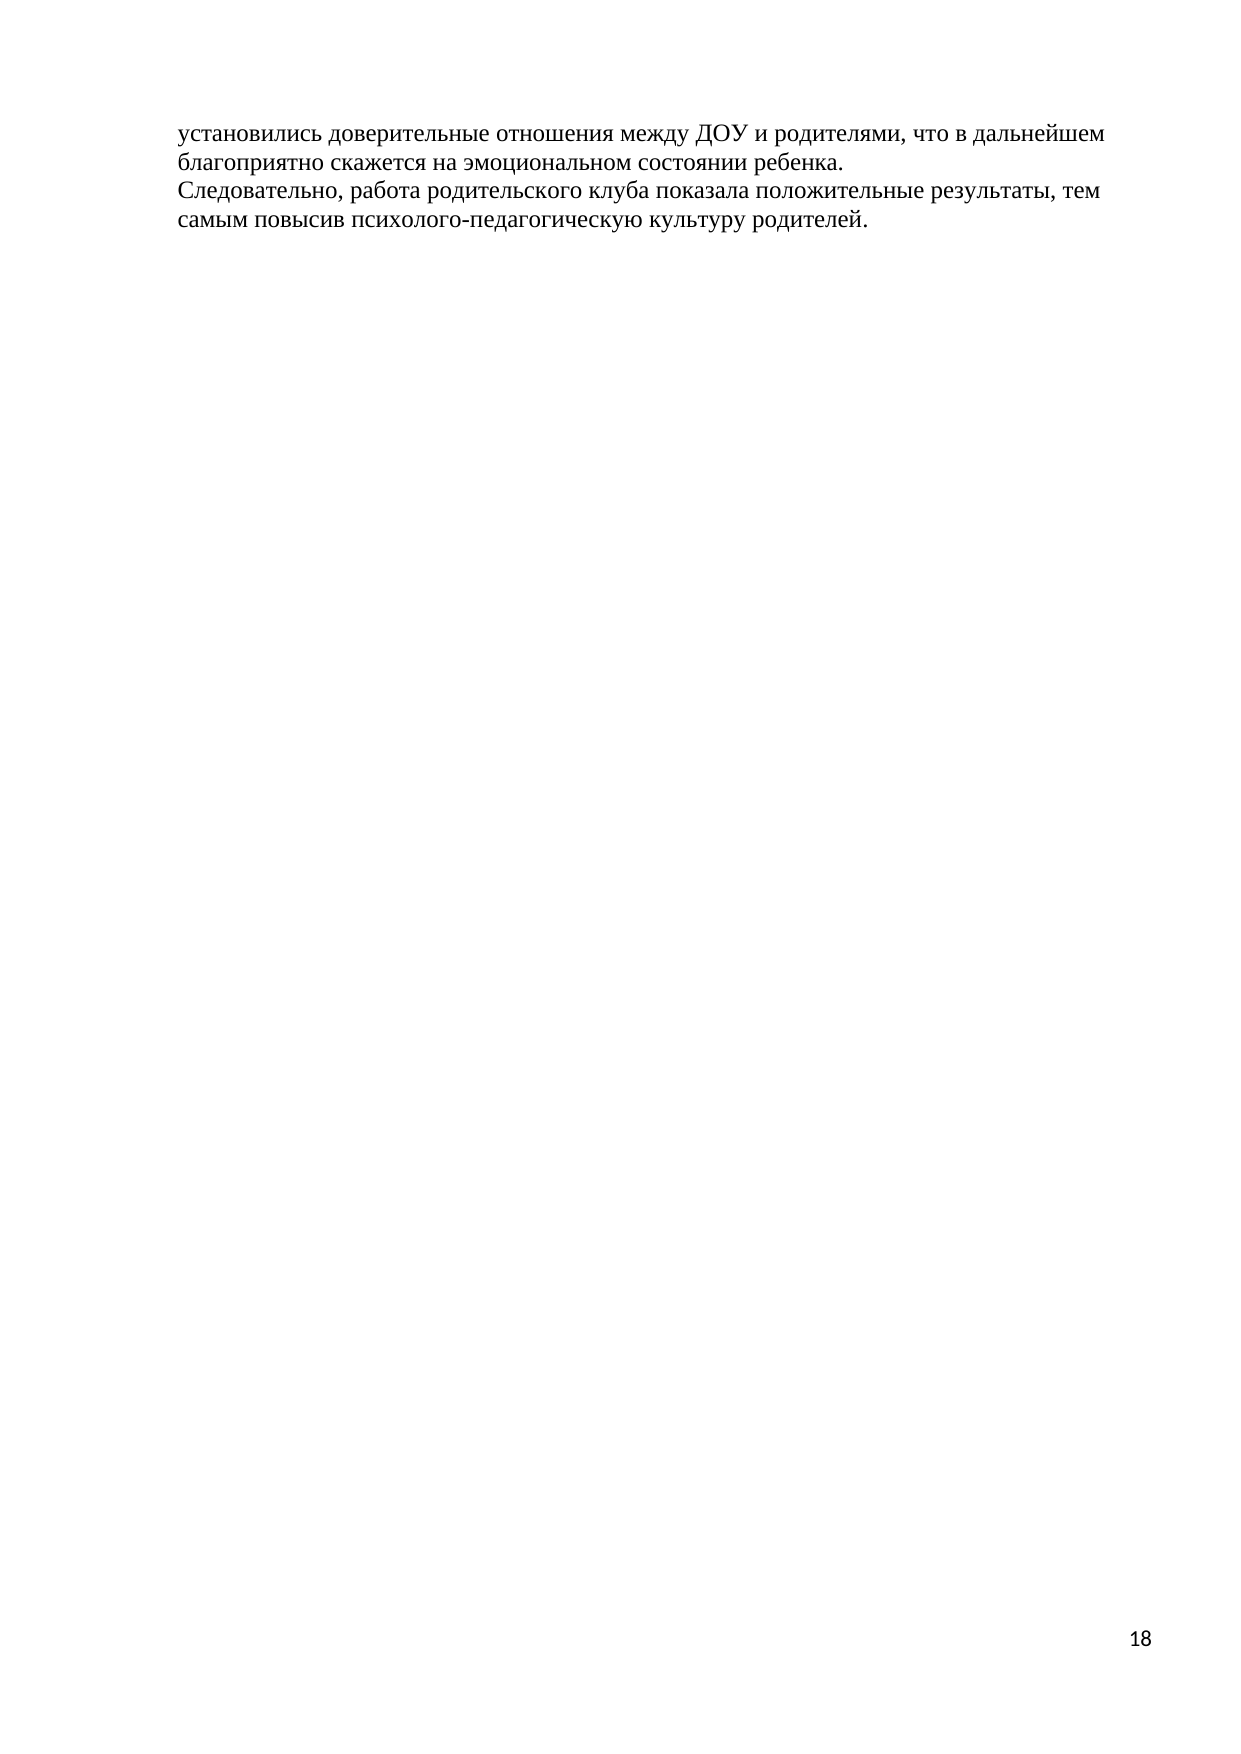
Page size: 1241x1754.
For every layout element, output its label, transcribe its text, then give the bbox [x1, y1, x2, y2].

text Следовательно, работа родительского клуба показала положительные результаты, тем самым повысив психолого-педагогическую культуру родителей. [177, 176, 1152, 233]
text установились доверительные отношения между ДОУ и родителями, что в дальнейшем благоприятно скажется на эмоциональном состоянии ребенка. [177, 118, 1152, 176]
